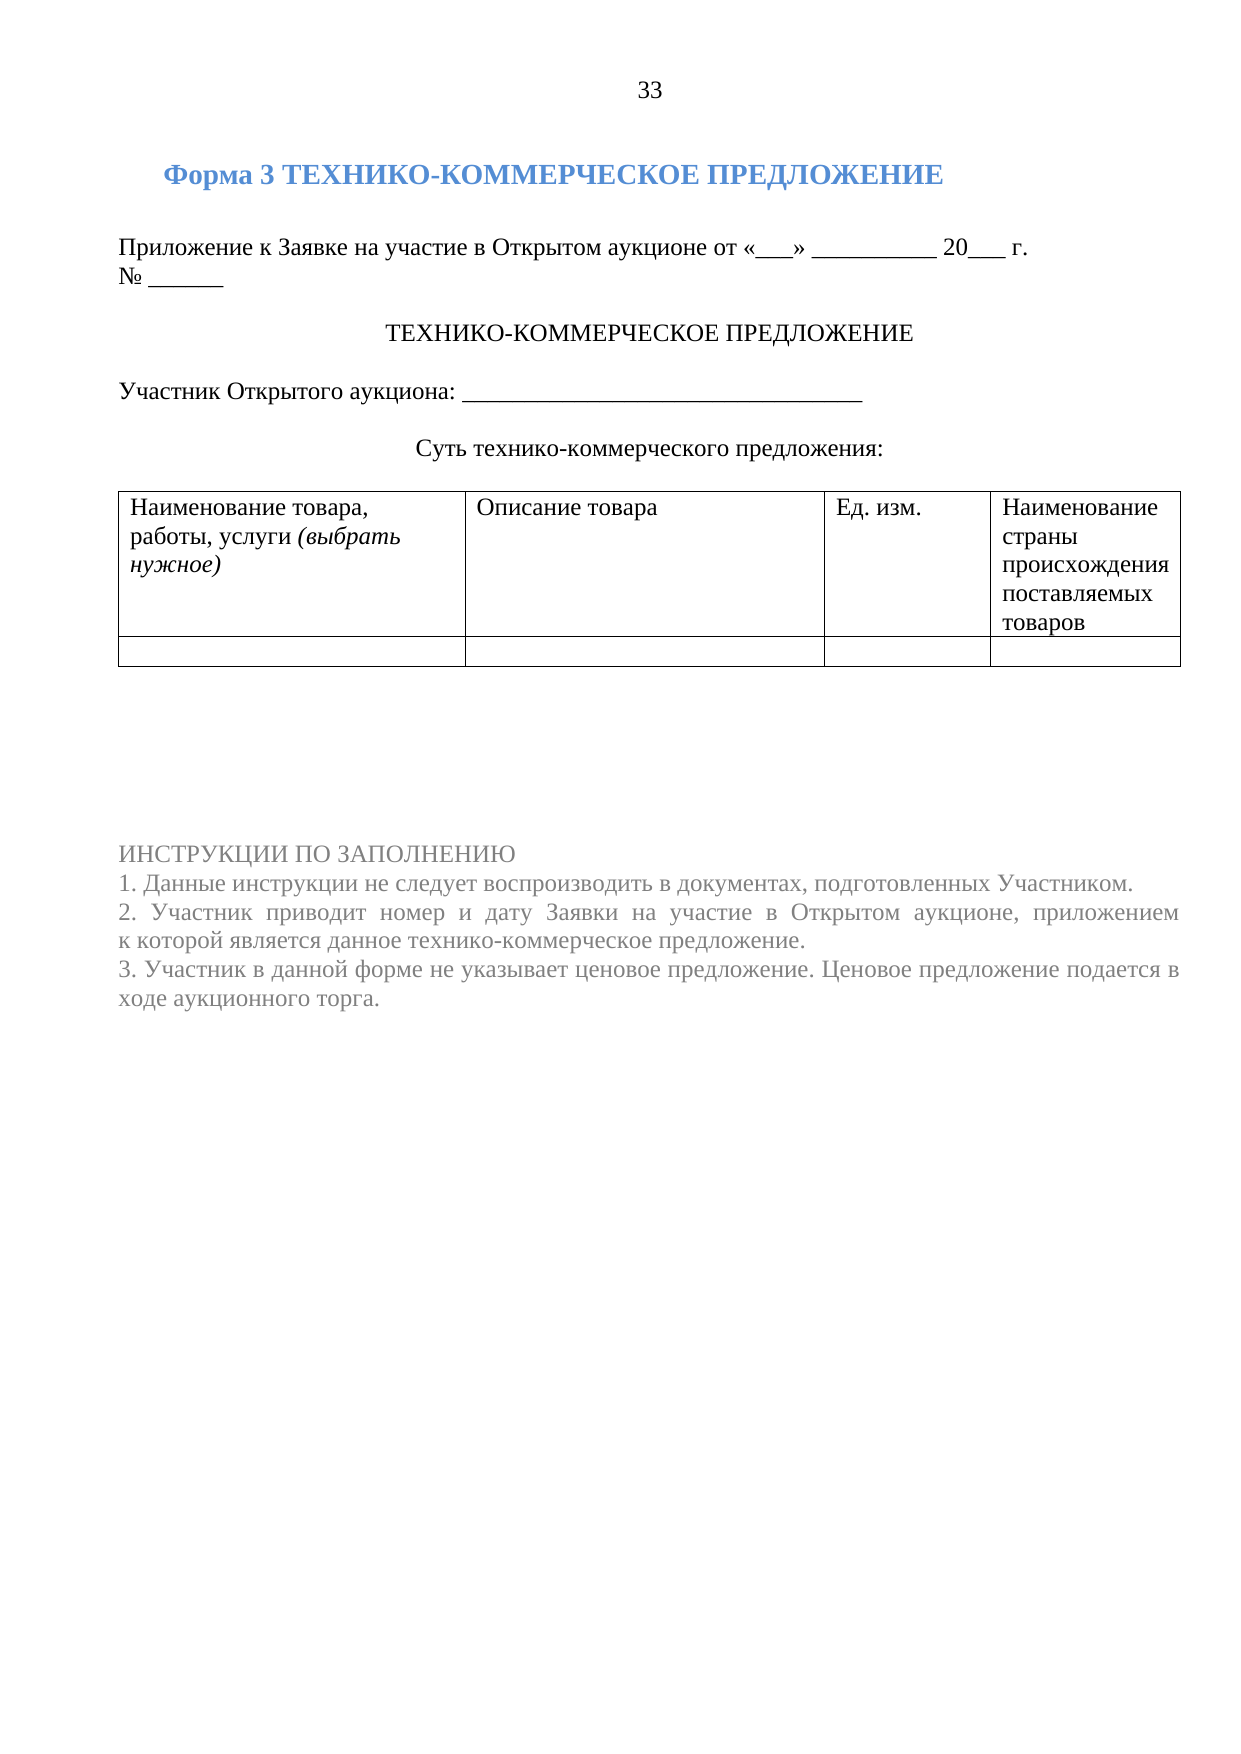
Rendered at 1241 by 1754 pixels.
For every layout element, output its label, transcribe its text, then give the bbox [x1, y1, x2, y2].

table_cell [825, 637, 990, 666]
table_cell [119, 637, 465, 666]
text Участник Открытого аукциона: ________________________________ [118, 376, 1181, 405]
text Суть технико-коммерческого предложения: [118, 433, 1181, 462]
text ИНСТРУКЦИИ ПО ЗАПОЛНЕНИЮ [118, 839, 1181, 868]
table_header Наименование товара, работы, услуги (выбрать нужное) [119, 492, 465, 636]
table_cell [991, 637, 1180, 666]
table_header Описание товара [466, 492, 824, 636]
table_cell [466, 637, 824, 666]
text Форма 3 ТЕХНИКО-КОММЕРЧЕСКОЕ ПРЕДЛОЖЕНИЕ [163, 157, 1181, 191]
text 3. Участник в данной форме не указывает ценовое предложение. Ценовое предложение подается в ходе аукционного торга. [118, 954, 1181, 1012]
table_header Ед. изм. [825, 492, 990, 636]
text № ______ [118, 261, 1181, 290]
text 1. Данные инструкции не следует воспроизводить в документах, подготовленных Участником. [118, 868, 1181, 897]
text 2. Участник приводит номер и дату Заявки на участие в Открытом аукционе, приложением к которой является данное технико-коммерческое предложение. [118, 897, 1181, 954]
text Приложение к Заявке на участие в Открытом аукционе от «___» __________ 20___ г. [118, 232, 1181, 261]
table_header Наименование страны происхождения поставляемых товаров [991, 492, 1180, 636]
text ТЕХНИКО-КОММЕРЧЕСКОЕ ПРЕДЛОЖЕНИЕ [118, 318, 1181, 347]
